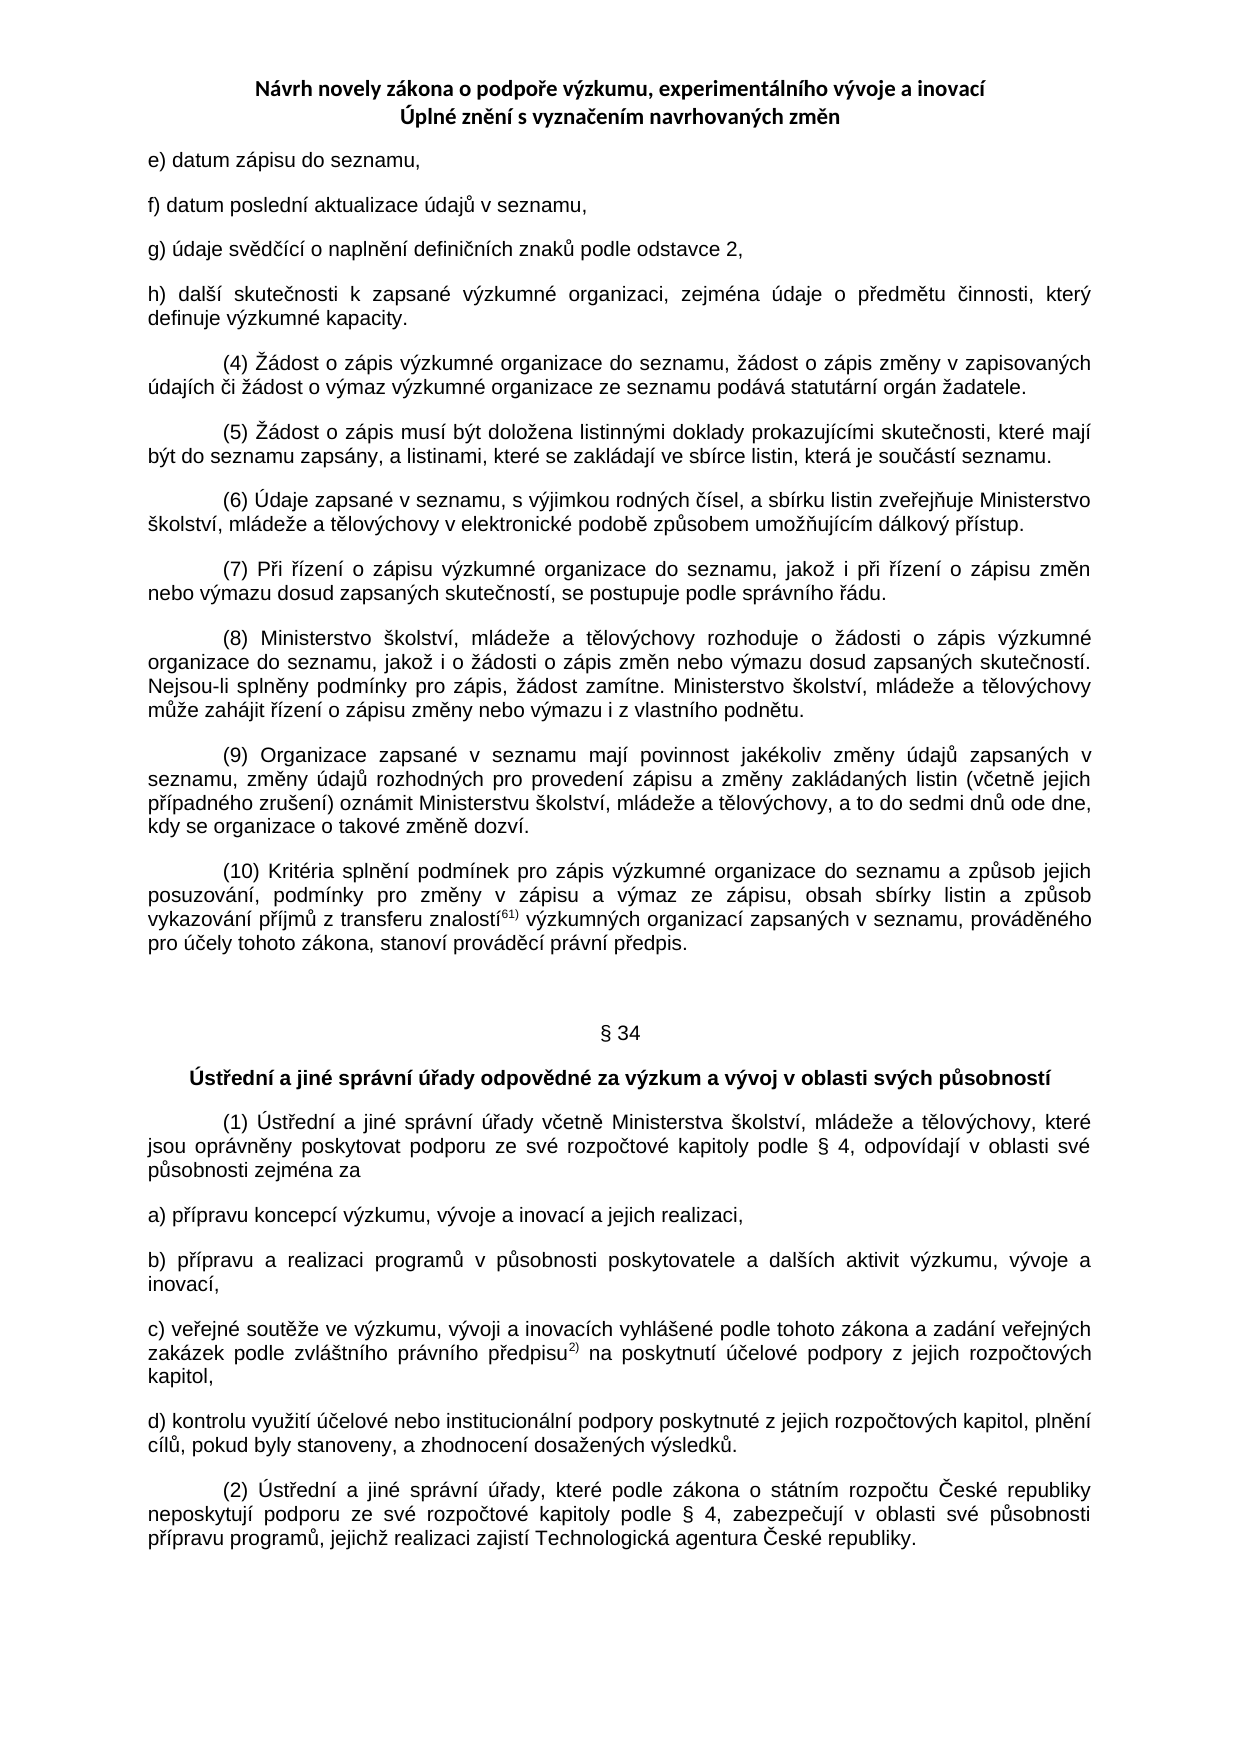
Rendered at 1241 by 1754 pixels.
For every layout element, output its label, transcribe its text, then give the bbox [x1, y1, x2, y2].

text f) datum poslední aktualizace údajů v seznamu, [148, 192, 1092, 216]
text (7) Při řízení o zápisu výzkumné organizace do seznamu, jakož i při řízení o zápisu změn nebo výmazu dosud zapsaných skutečností, se postupuje podle správního řádu. [148, 557, 1092, 605]
text (9) Organizace zapsané v seznamu mají povinnost jakékoliv změny údajů zapsaných v seznamu, změny údajů rozhodných pro provedení zápisu a změny zakládaných listin (včetně jejich případného zrušení) oznámit Ministerstvu školství, mládeže a tělovýchovy, a to do sedmi dnů ode dne, kdy se organizace o takové změně dozví. [148, 742, 1092, 838]
text (5) Žádost o zápis musí být doložena listinnými doklady prokazujícími skutečnosti, které mají být do seznamu zapsány, a listinami, které se zakládají ve sbírce listin, která je součástí seznamu. [148, 419, 1092, 467]
text (2) Ústřední a jiné správní úřady, které podle zákona o státním rozpočtu České republiky neposkytují podporu ze své rozpočtové kapitoly podle § 4, zabezpečují v oblasti své působnosti přípravu programů, jejichž realizaci zajistí Technologická agentura České republiky. [148, 1478, 1092, 1550]
text (8) Ministerstvo školství, mládeže a tělovýchovy rozhoduje o žádosti o zápis výzkumné organizace do seznamu, jakož i o žádosti o zápis změn nebo výmazu dosud zapsaných skutečností. Nejsou-li splněny podmínky pro zápis, žádost zamítne. Ministerstvo školství, mládeže a tělovýchovy může zahájit řízení o zápisu změny nebo výmazu i z vlastního podnětu. [148, 626, 1092, 722]
text § 34 [148, 1021, 1092, 1044]
text h) další skutečnosti k zapsané výzkumné organizaci, zejména údaje o předmětu činnosti, který definuje výzkumné kapacity. [148, 282, 1092, 330]
text (6) Údaje zapsané v seznamu, s výjimkou rodných čísel, a sbírku listin zveřejňuje Ministerstvo školství, mládeže a tělovýchovy v elektronické podobě způsobem umožňujícím dálkový přístup. [148, 488, 1092, 536]
text a) přípravu koncepcí výzkumu, vývoje a inovací a jejich realizaci, [148, 1203, 1092, 1227]
text (10) Kritéria splnění podmínek pro zápis výzkumné organizace do seznamu a způsob jejich posuzování, podmínky pro změny v zápisu a výmaz ze zápisu, obsah sbírky listin a způsob vykazování příjmů z transferu znalostí61) výzkumných organizací zapsaných v seznamu, prováděného pro účely tohoto zákona, stanoví prováděcí právní předpis. [148, 859, 1092, 955]
text (4) Žádost o zápis výzkumné organizace do seznamu, žádost o zápis změny v zapisovaných údajích či žádost o výmaz výzkumné organizace ze seznamu podává statutární orgán žadatele. [148, 351, 1092, 399]
text c) veřejné soutěže ve výzkumu, vývoji a inovacích vyhlášené podle tohoto zákona a zadání veřejných zakázek podle zvláštního právního předpisu2) na poskytnutí účelové podpory z jejich rozpočtových kapitol, [148, 1316, 1092, 1388]
text b) přípravu a realizaci programů v působnosti poskytovatele a dalších aktivit výzkumu, vývoje a inovací, [148, 1248, 1092, 1296]
text e) datum zápisu do seznamu, [148, 148, 1092, 172]
text Ústřední a jiné správní úřady odpovědné za výzkum a vývoj v oblasti svých působností [148, 1065, 1092, 1089]
text (1) Ústřední a jiné správní úřady včetně Ministerstva školství, mládeže a tělovýchovy, které jsou oprávněny poskytovat podporu ze své rozpočtové kapitoly podle § 4, odpovídají v oblasti své působnosti zejména za [148, 1110, 1092, 1182]
text d) kontrolu využití účelové nebo institucionální podpory poskytnuté z jejich rozpočtových kapitol, plnění cílů, pokud byly stanoveny, a zhodnocení dosažených výsledků. [148, 1409, 1092, 1457]
text g) údaje svědčící o naplnění definičních znaků podle odstavce 2, [148, 237, 1092, 261]
